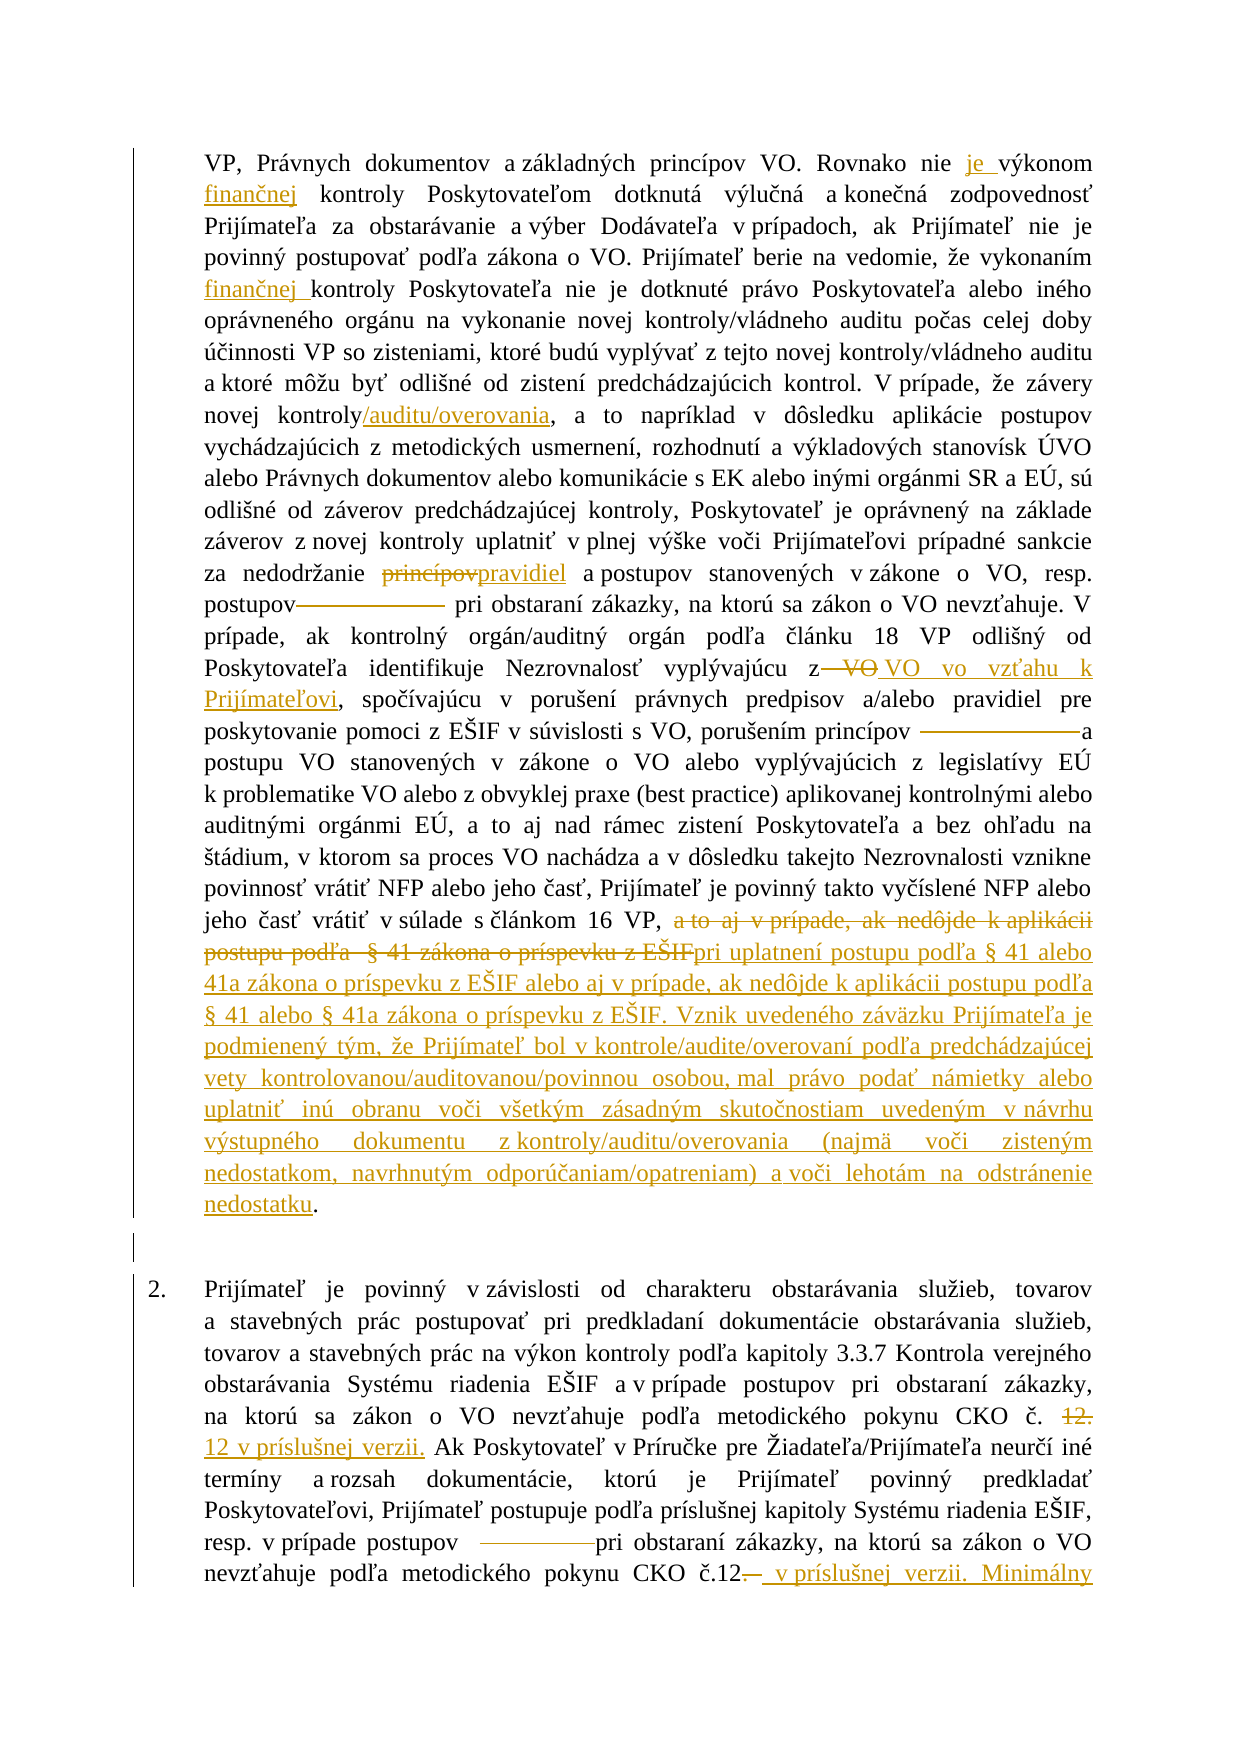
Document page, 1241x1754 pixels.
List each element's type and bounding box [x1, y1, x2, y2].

list [148, 148, 1093, 1218]
list [148, 1274, 1093, 1587]
